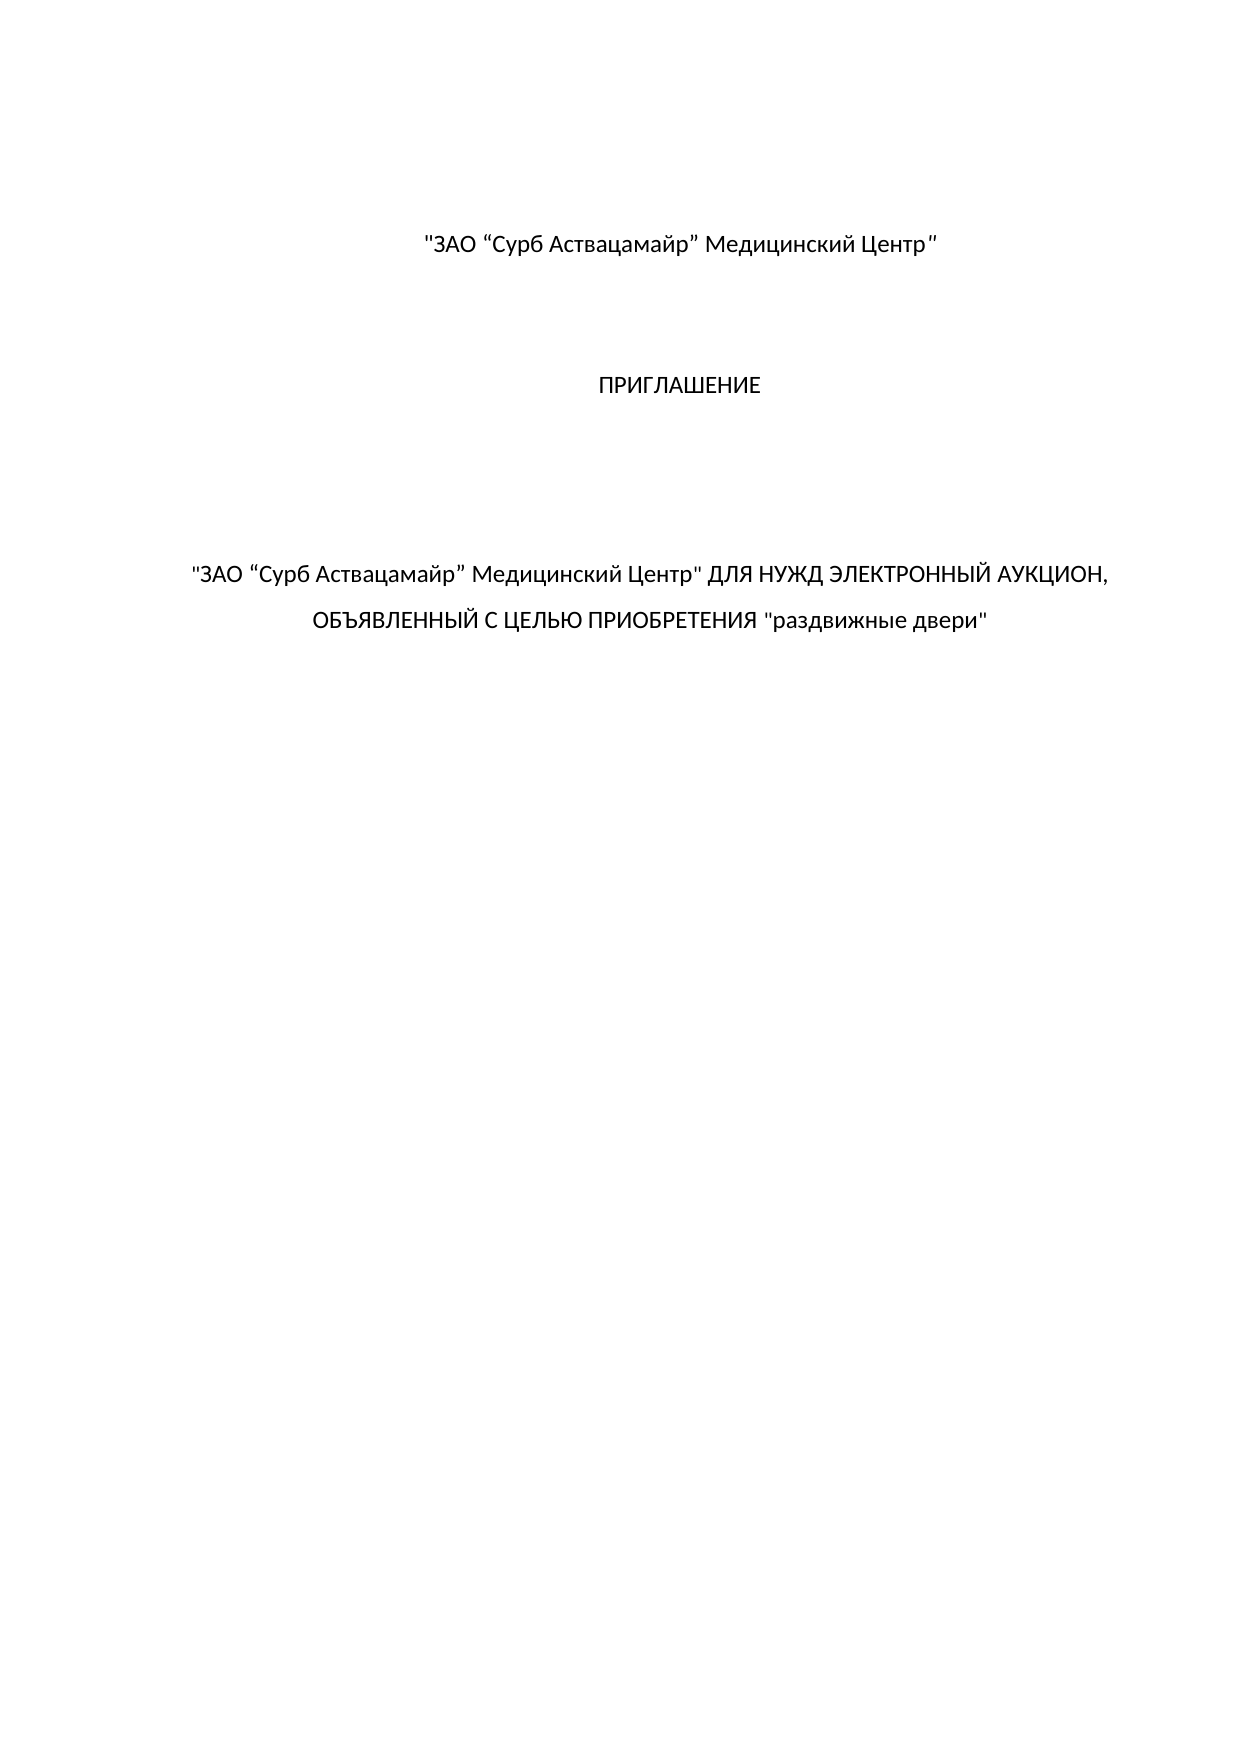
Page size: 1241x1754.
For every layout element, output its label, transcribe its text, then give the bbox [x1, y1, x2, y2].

text ПРИГЛАШЕНИЕ [148, 369, 1152, 400]
text ОБЪЯВЛЕННЫЙ С ЦЕЛЬЮ ПРИОБРЕТЕНИЯ "раздвижные двери" [148, 604, 1152, 634]
text "ЗАО “Сурб Аствацамайр” Медицинский Центр" [148, 228, 1152, 258]
text "ЗАО “Сурб Аствацамайр” Медицинский Центр" ДЛЯ НУЖД ЭЛЕКТРОННЫЙ АУКЦИОН, [148, 558, 1152, 589]
